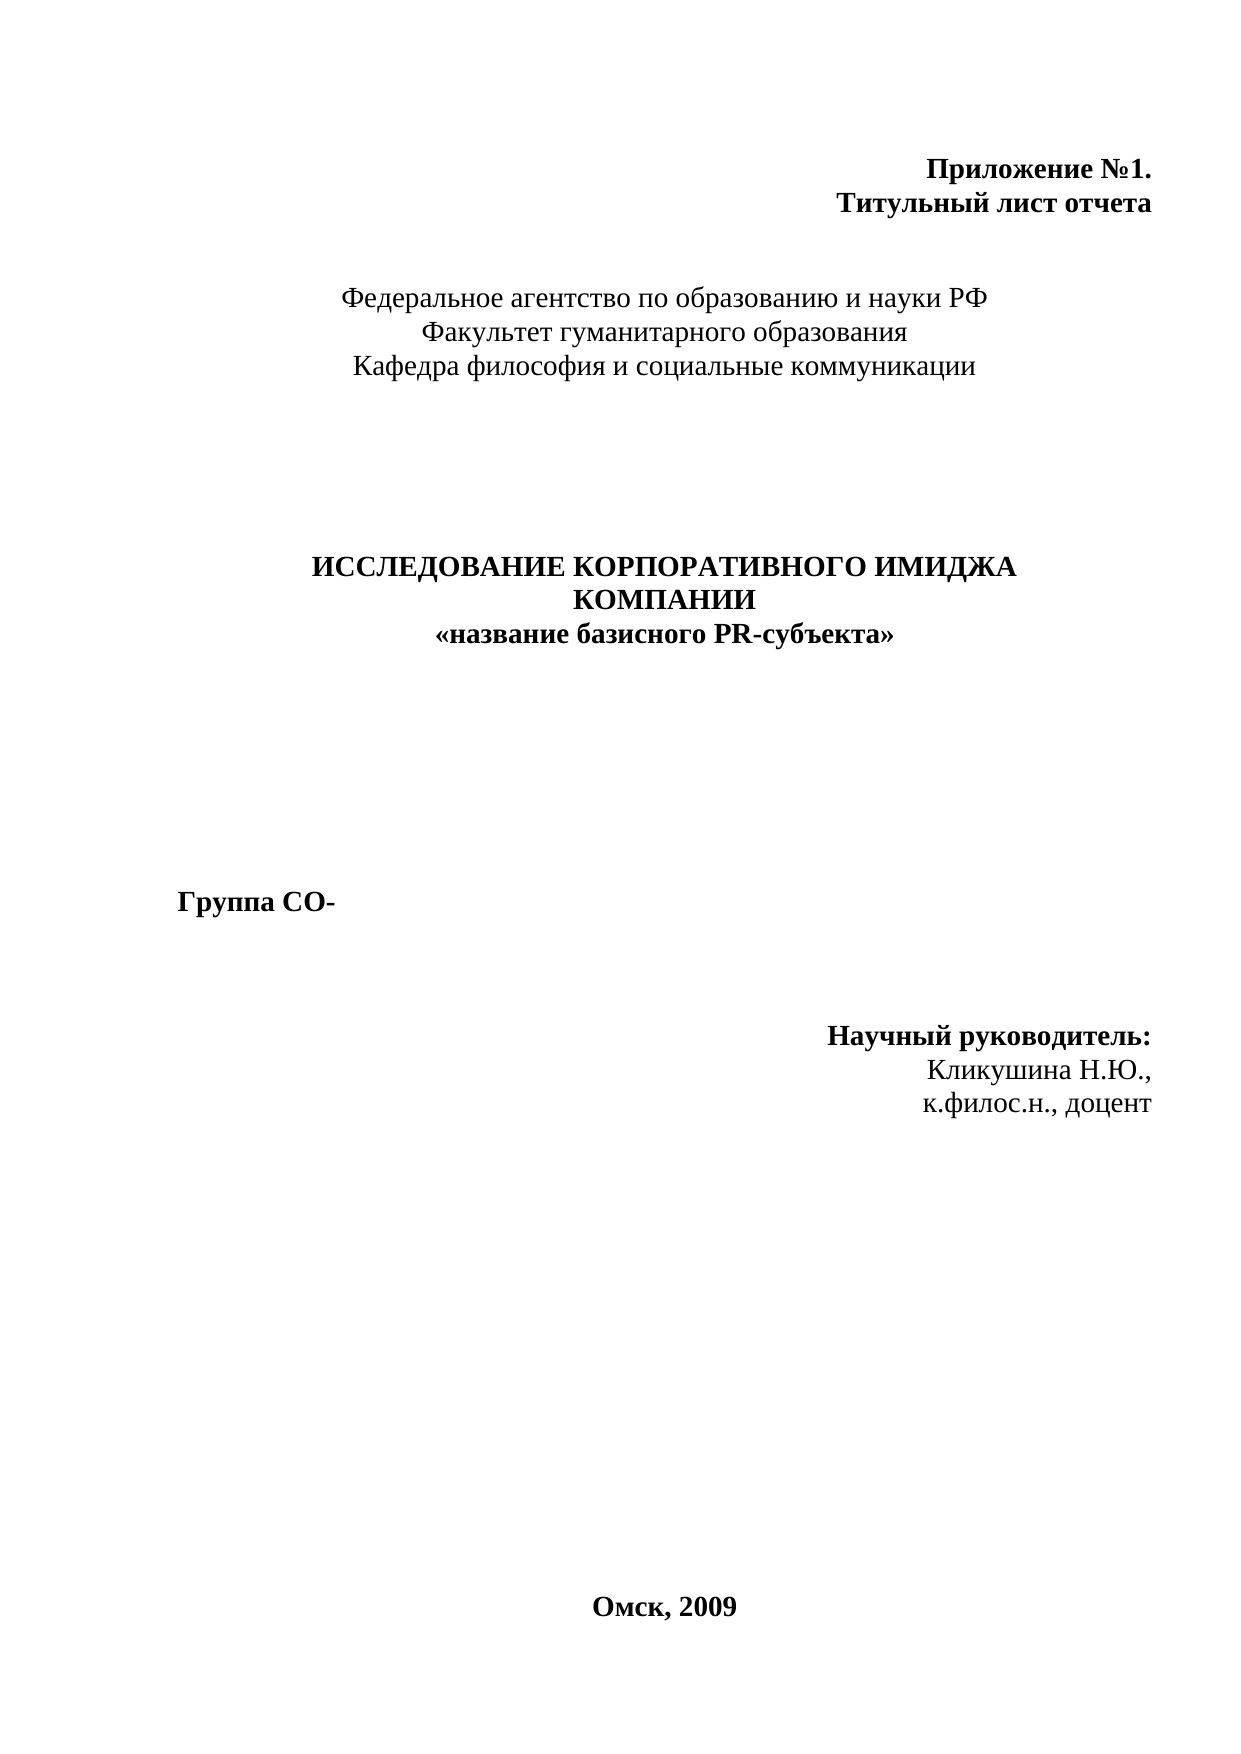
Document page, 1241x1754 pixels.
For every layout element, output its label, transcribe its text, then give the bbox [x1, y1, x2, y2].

text к.филос.н., доцент [177, 1086, 1152, 1119]
text Группа СО- [177, 884, 1152, 918]
text Научный руководитель: [177, 1018, 1152, 1052]
text КОМПАНИИ [177, 582, 1152, 616]
text Титульный лист отчета [177, 185, 1152, 219]
text Омск, 2009 [177, 1589, 1152, 1622]
text Кафедра философия и социальные коммуникации [177, 348, 1152, 381]
text Факультет гуманитарного образования [177, 314, 1152, 348]
text ИССЛЕДОВАНИЕ КОРПОРАТИВНОГО ИМИДЖА [177, 549, 1152, 582]
text «название базисного PR-субъекта» [177, 616, 1152, 649]
text Федеральное агентство по образованию и науки РФ [177, 281, 1152, 314]
text Кликушина Н.Ю., [177, 1052, 1152, 1086]
text Приложение №1. [177, 152, 1152, 185]
